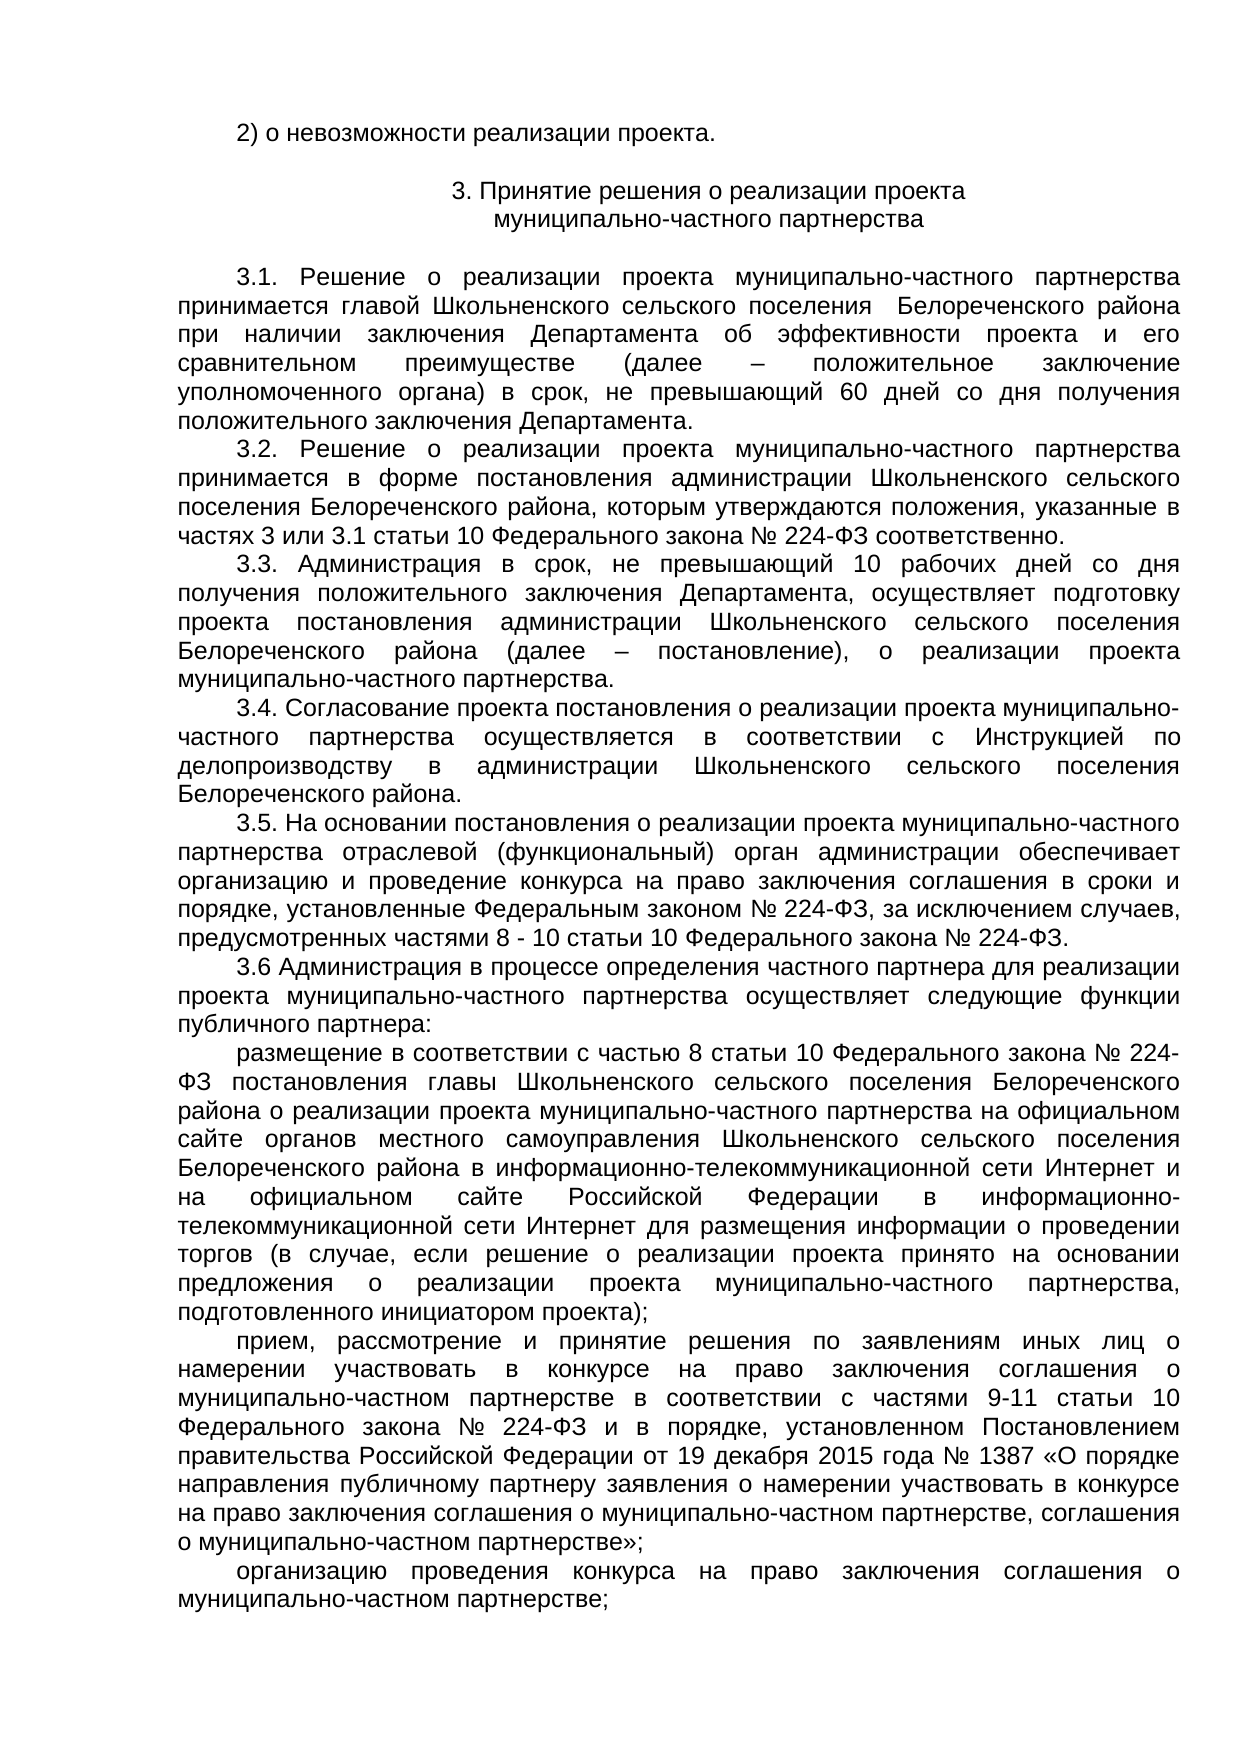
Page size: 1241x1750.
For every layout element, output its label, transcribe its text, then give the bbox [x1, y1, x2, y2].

text 3. Принятие решения о реализации проекта [177, 176, 1181, 204]
text 3.1. Решение о реализации проекта муниципально-частного партнерства принимается главой Школьненского сельского поселения Белореченского района при наличии заключения Департамента об эффективности проекта и его сравнительном преимуществе (далее – положительное заключение уполномоченного органа) в срок, не превышающий 60 дней со дня получения положительного заключения Департамента. [177, 262, 1181, 434]
text организацию проведения конкурса на право заключения соглашения о муниципально-частном партнерстве; [177, 1556, 1181, 1613]
text 2) о невозможности реализации проекта. [177, 118, 1181, 147]
text прием, рассмотрение и принятие решения по заявлениям иных лиц о намерении участвовать в конкурсе на право заключения соглашения о муниципально-частном партнерстве в соответствии с частями 9-11 статьи 10 Федерального закона № 224-ФЗ и в порядке, установленном Постановлением правительства Российской Федерации от 19 декабря 2015 года № 1387 «О порядке направления публичному партнеру заявления о намерении участвовать в конкурсе на право заключения соглашения о муниципально-частном партнерстве, соглашения о муниципально-частном партнерстве»; [177, 1326, 1181, 1556]
text 3.2. Решение о реализации проекта муниципально-частного партнерства принимается в форме постановления администрации Школьненского сельского поселения Белореченского района, которым утверждаются положения, указанные в частях 3 или 3.1 статьи 10 Федерального закона № 224-ФЗ соответственно. [177, 434, 1181, 549]
text 3.3. Администрация в срок, не превышающий 10 рабочих дней со дня получения положительного заключения Департамента, осуществляет подготовку проекта постановления администрации Школьненского сельского поселения Белореченского района (далее – постановление), о реализации проекта муниципально-частного партнерства. [177, 549, 1181, 693]
text 3.4. Согласование проекта постановления о реализации проекта муниципально-частного партнерства осуществляется в соответствии с Инструкцией по делопроизводству в администрации Школьненского сельского поселения Белореченского района. [177, 693, 1181, 808]
text 3.6 Администрация в процессе определения частного партнера для реализации проекта муниципально-частного партнерства осуществляет следующие функции публичного партнера: [177, 952, 1181, 1038]
text размещение в соответствии с частью 8 статьи 10 Федерального закона № 224-ФЗ постановления главы Школьненского сельского поселения Белореченского района о реализации проекта муниципально-частного партнерства на официальном сайте органов местного самоуправления Школьненского сельского поселения Белореченского района в информационно-телекоммуникационной сети Интернет и на официальном сайте Российской Федерации в информационно-телекоммуникационной сети Интернет для размещения информации о проведении торгов (в случае, если решение о реализации проекта принято на основании предложения о реализации проекта муниципально-частного партнерства, подготовленного инициатором проекта); [177, 1038, 1181, 1326]
text 3.5. На основании постановления о реализации проекта муниципально-частного партнерства отраслевой (функциональный) орган администрации обеспечивает организацию и проведение конкурса на право заключения соглашения в сроки и порядке, установленные Федеральным законом № 224-ФЗ, за исключением случаев, предусмотренных частями 8 - 10 статьи 10 Федерального закона № 224-ФЗ. [177, 808, 1181, 952]
text муниципально-частного партнерства [177, 204, 1181, 233]
